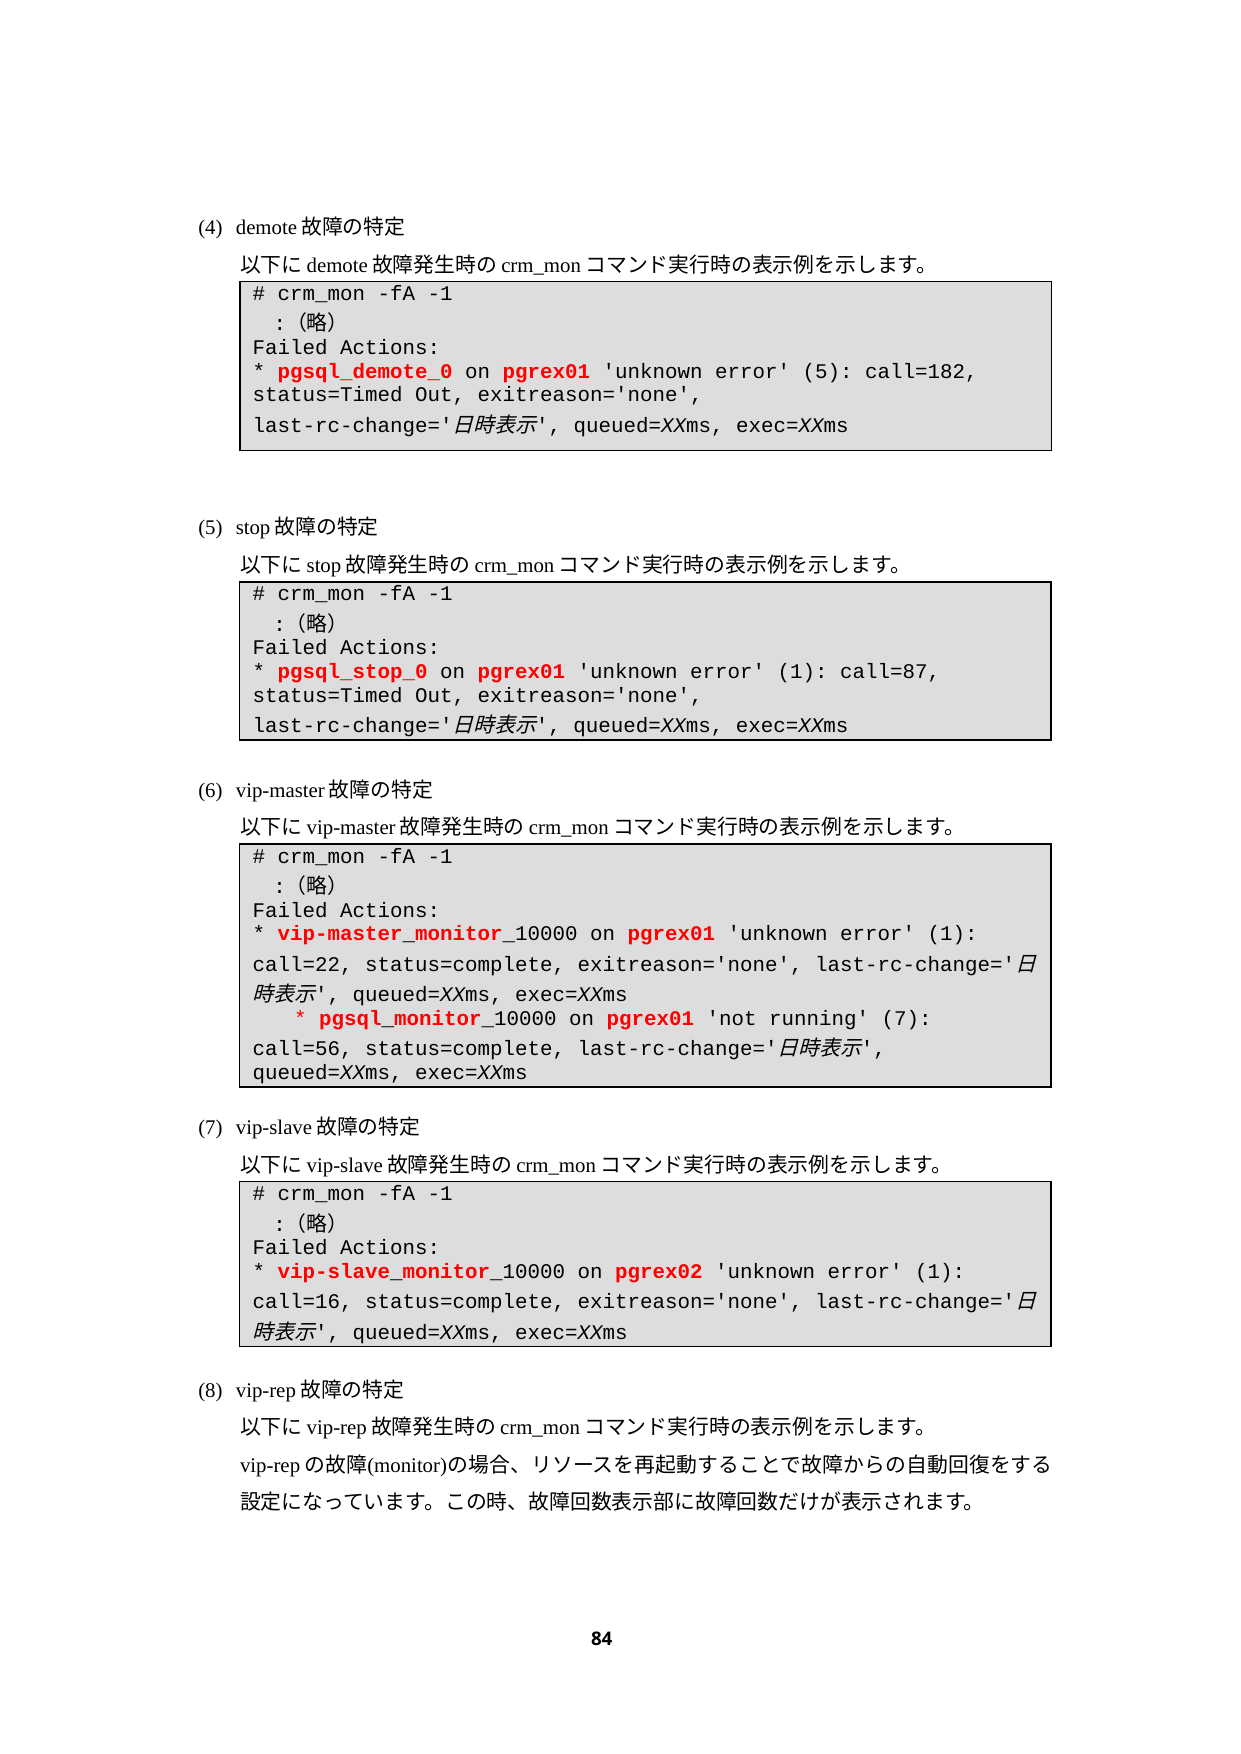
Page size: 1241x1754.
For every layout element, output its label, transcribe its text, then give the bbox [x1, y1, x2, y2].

list demote故障の特定 [198, 207, 1054, 244]
list vip-slave故障の特定 [198, 1107, 1054, 1144]
text vip-repの故障(monitor)の場合、リソースを再起動することで故障からの自動回復をする設定になっています。この時、故障回数表示部に故障回数だけが表示されます。 [240, 1444, 1054, 1519]
text 以下にvip-slave故障発生時のcrm_monコマンド実行時の表示例を示します。 [240, 1144, 1054, 1182]
text 以下にvip-rep故障発生時のcrm_monコマンド実行時の表示例を示します。 [240, 1407, 1054, 1444]
text 以下にdemote故障発生時のcrm_monコマンド実行時の表示例を示します。 [240, 244, 1054, 282]
list stop故障の特定 [198, 507, 1054, 544]
list vip-master故障の特定 [198, 769, 1054, 807]
text 以下にstop故障発生時のcrm_monコマンド実行時の表示例を示します。 [240, 544, 1054, 582]
text 以下にvip-master故障発生時のcrm_monコマンド実行時の表示例を示します。 [240, 807, 1054, 844]
list vip-rep故障の特定 [198, 1369, 1054, 1407]
